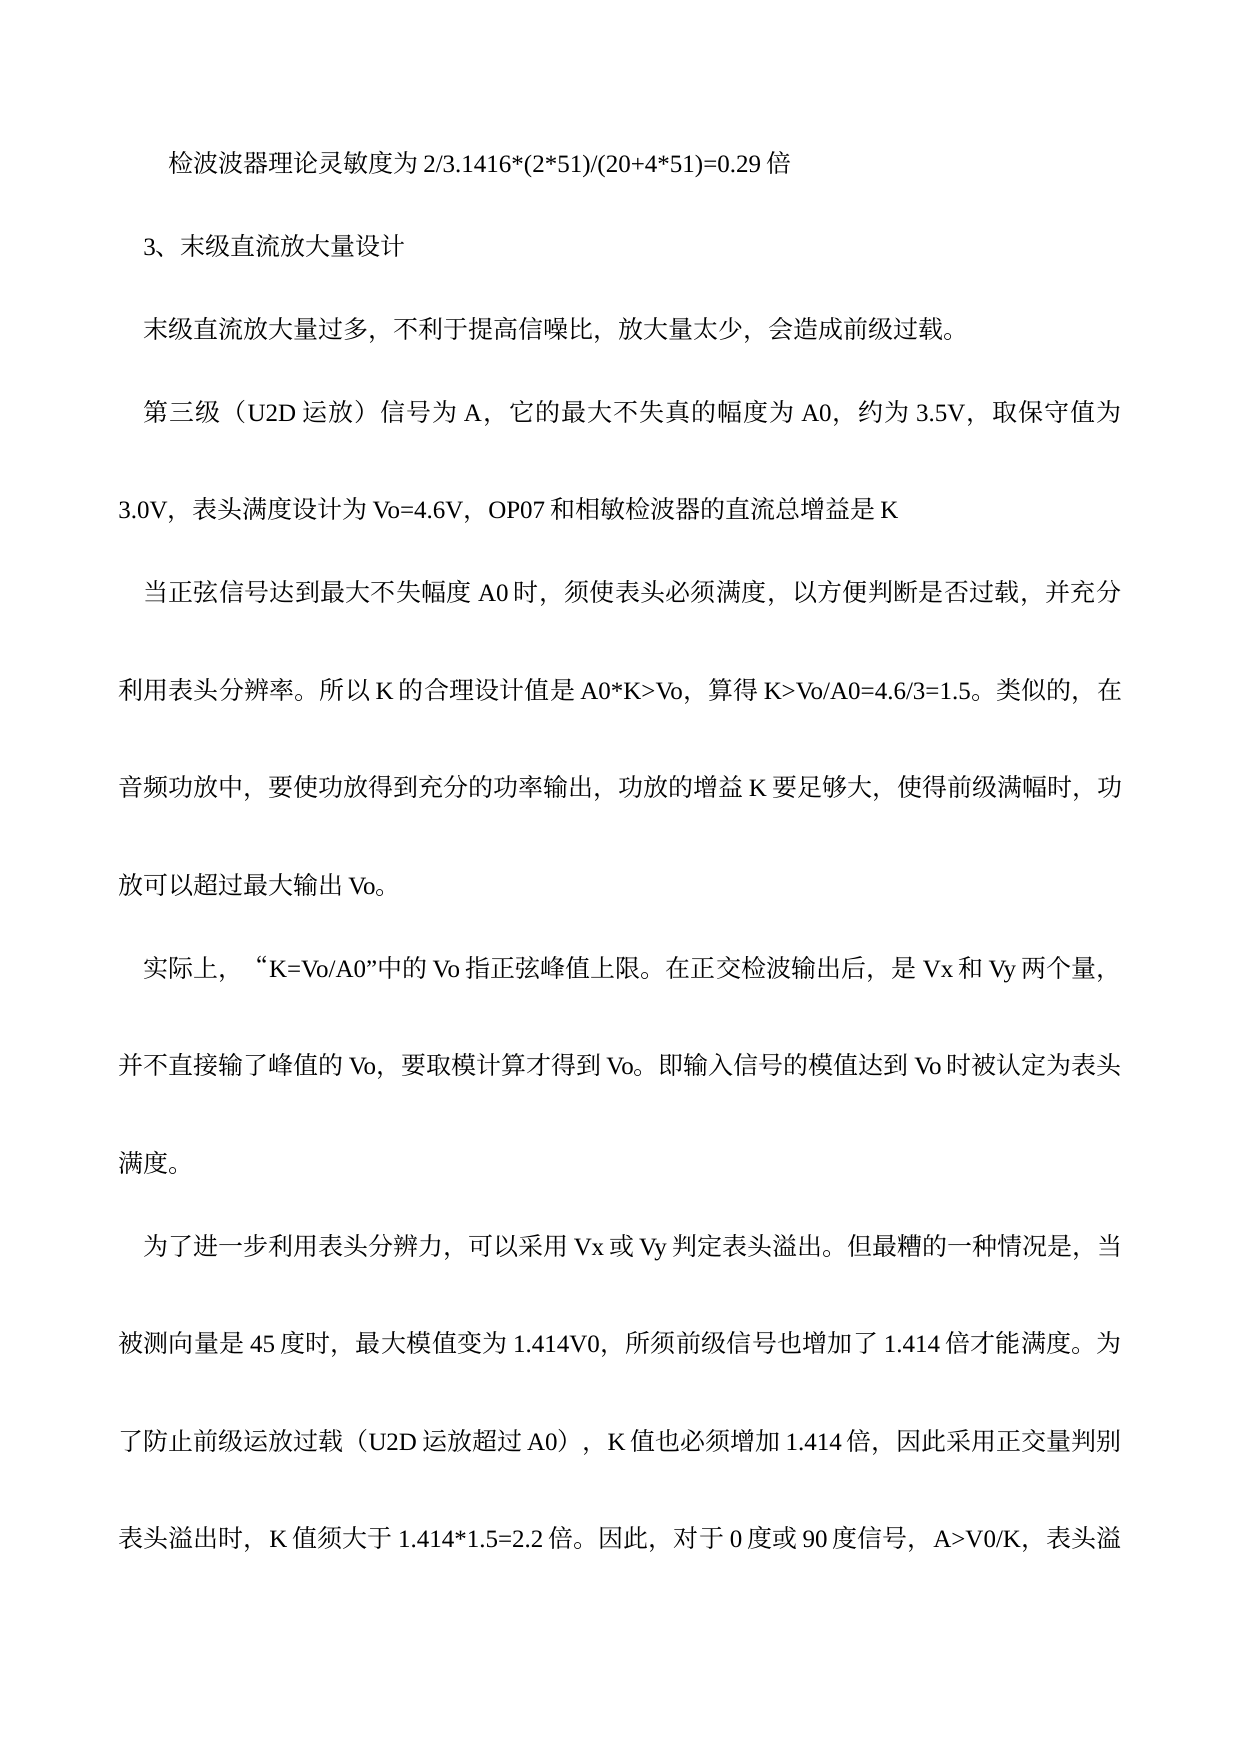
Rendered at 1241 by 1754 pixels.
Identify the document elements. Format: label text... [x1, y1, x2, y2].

text 检波波器理论灵敏度为2/3.1416*(2*51)/(20+4*51)=0.29倍 [118, 129, 1122, 194]
text 第三级（U2D运放）信号为A，它的最大不失真的幅度为A0，约为3.5V，取保守值为3.0V，表头满度设计为Vo=4.6V，OP07和相敏检波器的直流总增益是K [118, 378, 1122, 541]
text 3、末级直流放大量设计 [118, 212, 1122, 277]
text 实际上，“K=Vo/A中的Vo指正弦峰值上限。在正交检波输出后，是Vx和Vy两个量，并不直接输了峰值的Vo，要取模计算才得到Vo。即输入信号的模值达到Vo时被认定为表头满度。 [118, 934, 1122, 1194]
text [118, 1212, 1122, 1569]
text 末级直流放大量过多，不利于提高信噪比，放大量太少，会造成前级过载。 [118, 295, 1122, 360]
text 当正弦信号达到最大不失幅度A0时，须使表头必须满度，以方便判断是否过载，并充分利用表头分辨率。所以K的合理设计值是A0*K>Vo，算得K>Vo/A0=4.6/3=1.5。类似的，在音频功放中，要使功放得到充分的功率输出，功放的增益K要足够大，使得前级满幅时，功放可以超过最大输出Vo。 [118, 559, 1122, 916]
